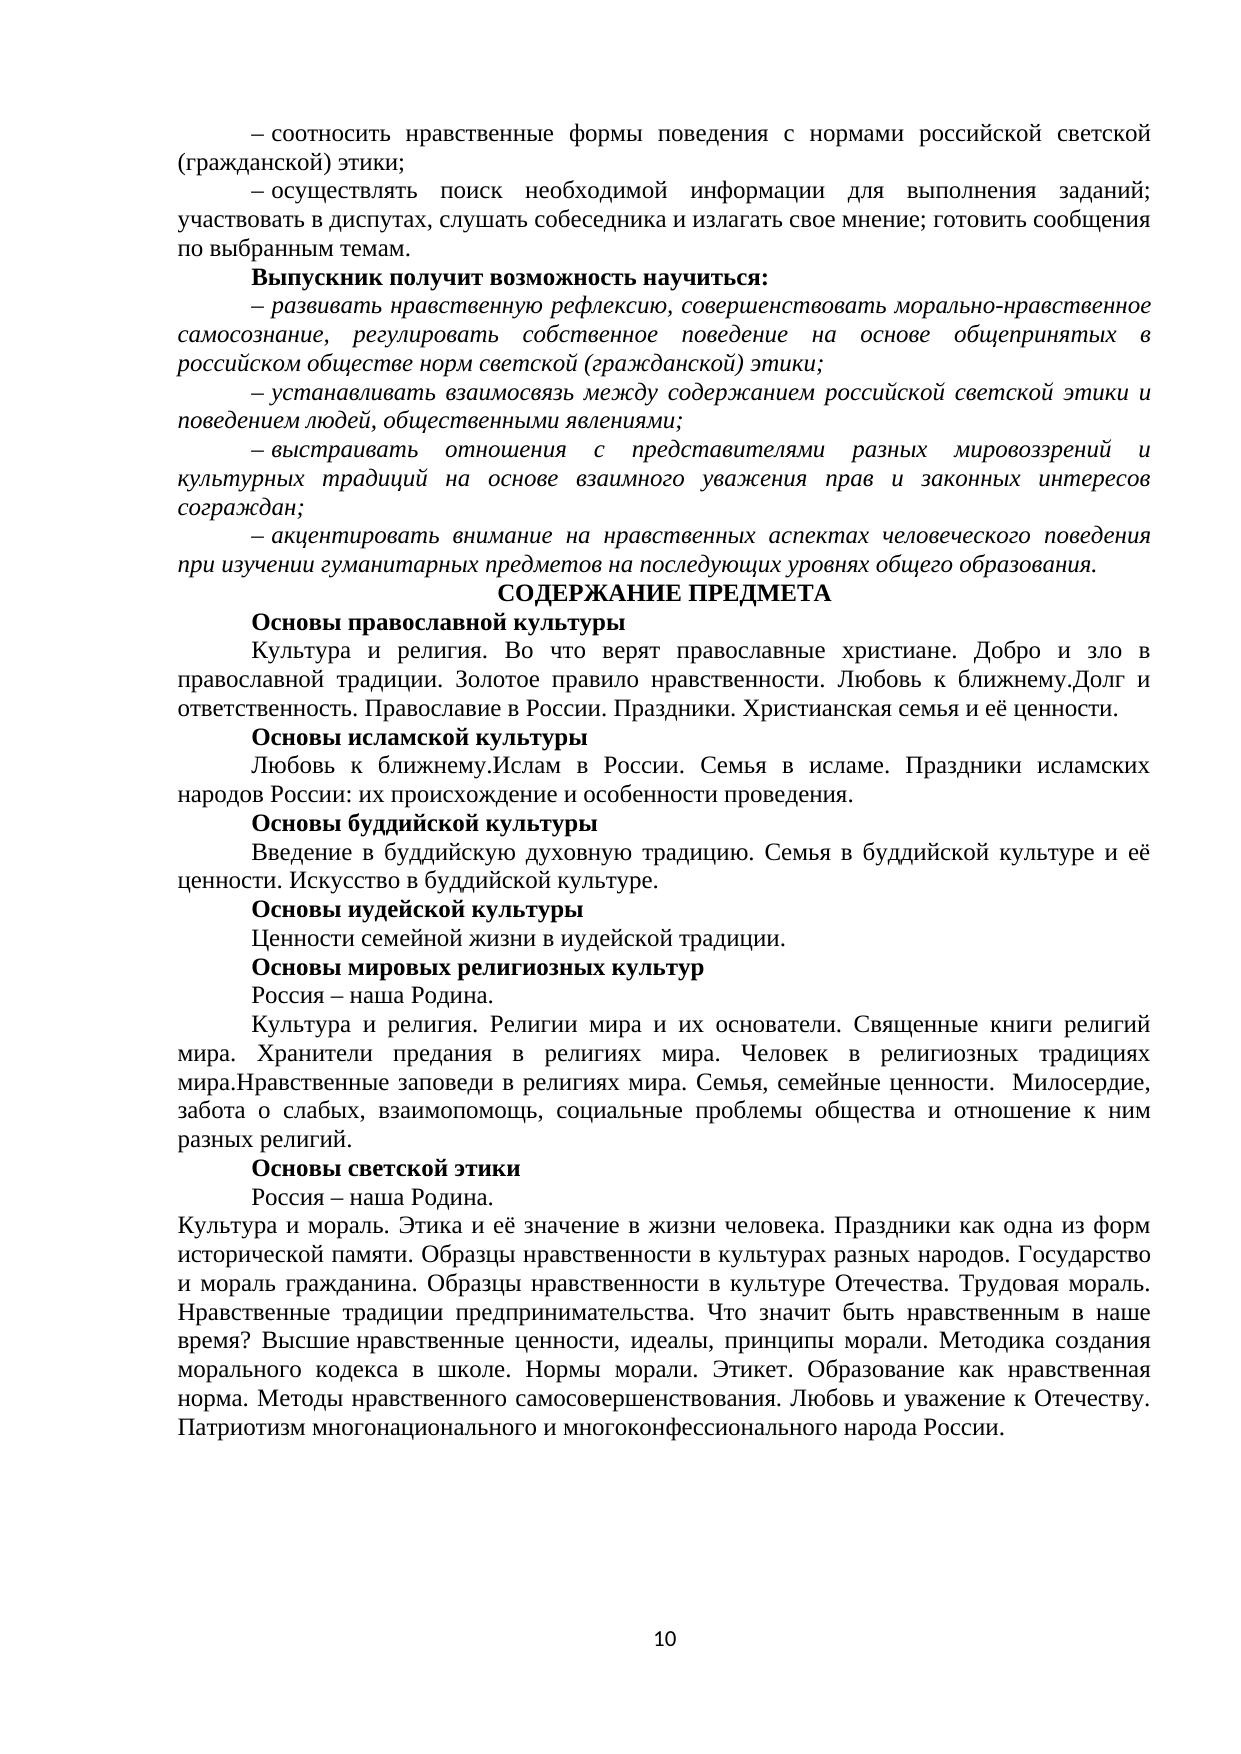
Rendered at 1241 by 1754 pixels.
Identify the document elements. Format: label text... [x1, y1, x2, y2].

text Основы исламской культуры [177, 722, 1152, 751]
text – осуществлять поиск необходимой информации для выполнения заданий; участвовать в диспутах, слушать собеседника и излагать свое мнение; готовить сообщения по выбранным темам. [177, 176, 1152, 262]
text Основы мировых религиозных культур [177, 952, 1152, 981]
text Выпускник получит возможность научиться: [177, 262, 1152, 291]
text Ценности семейной жизни в иудейской традиции. [177, 923, 1152, 952]
text – устанавливать взаимосвязь между содержанием российской светской этики и поведением людей, общественными явлениями; [177, 377, 1152, 434]
text – развивать нравственную рефлексию, совершенствовать морально-нравственное самосознание, регулировать собственное поведение на основе общепринятых в российском обществе норм светской (гражданской) этики; [177, 291, 1152, 377]
text Россия – наша Родина. [177, 981, 1152, 1009]
text СОДЕРЖАНИЕ ПРЕДМЕТА [177, 578, 1152, 607]
text Основы православной культуры [177, 607, 1152, 636]
text Введение в буддийскую духовную традицию. Семья в буддийской культуре и её ценности. Искусство в буддийской культуре. [177, 837, 1152, 894]
text Основы иудейской культуры [177, 894, 1152, 923]
text Россия – наша Родина. [177, 1182, 1152, 1211]
text – соотносить нравственные формы поведения с нормами российской светской (гражданской) этики; [177, 118, 1152, 176]
text Культура и религия. Религии мира и их основатели. Священные книги религий мира. Хранители предания в религиях мира. Человек в религиозных традициях мира.Нравственные заповеди в религиях мира. Семья, семейные ценности. Милосердие, забота о слабых, взаимопомощь, социальные проблемы общества и отношение к ним разных религий. [177, 1009, 1152, 1153]
text Любовь к ближнему.Ислам в России. Семья в исламе. Праздники исламских народов России: их происхождение и особенности проведения. [177, 751, 1152, 808]
text Культура и религия. Во что верят православные христиане. Добро и зло в православной традиции. Золотое правило нравственности. Любовь к ближнему.Долг и ответственность. Православие в России. Праздники. Христианская семья и её ценности. [177, 636, 1152, 722]
text – выстраивать отношения с представителями разных мировоззрений и культурных традиций на основе взаимного уважения прав и законных интересов сограждан; [177, 434, 1152, 521]
text Основы буддийской культуры [177, 808, 1152, 837]
text – акцентировать внимание на нравственных аспектах человеческого поведения при изучении гуманитарных предметов на последующих уровнях общего образования. [177, 521, 1152, 578]
text Культура и мораль. Этика и её значение в жизни человека. Праздники как одна из форм исторической памяти. Образцы нравственности в культурах разных народов. Государство и мораль гражданина. Образцы нравственности в культуре Отечества. Трудовая мораль. Нравственные традиции предпринимательства. Что значит быть нравственным в наше время? Высшие нравственные ценности, идеалы, принципы морали. Методика создания морального кодекса в школе. Нормы морали. Этикет. Образование как нравственная норма. Методы нравственного самосовершенствования. Любовь и уважение к Отечеству. Патриотизм многонационального и многоконфессионального народа России. [177, 1211, 1152, 1441]
text Основы светской этики [177, 1153, 1152, 1182]
